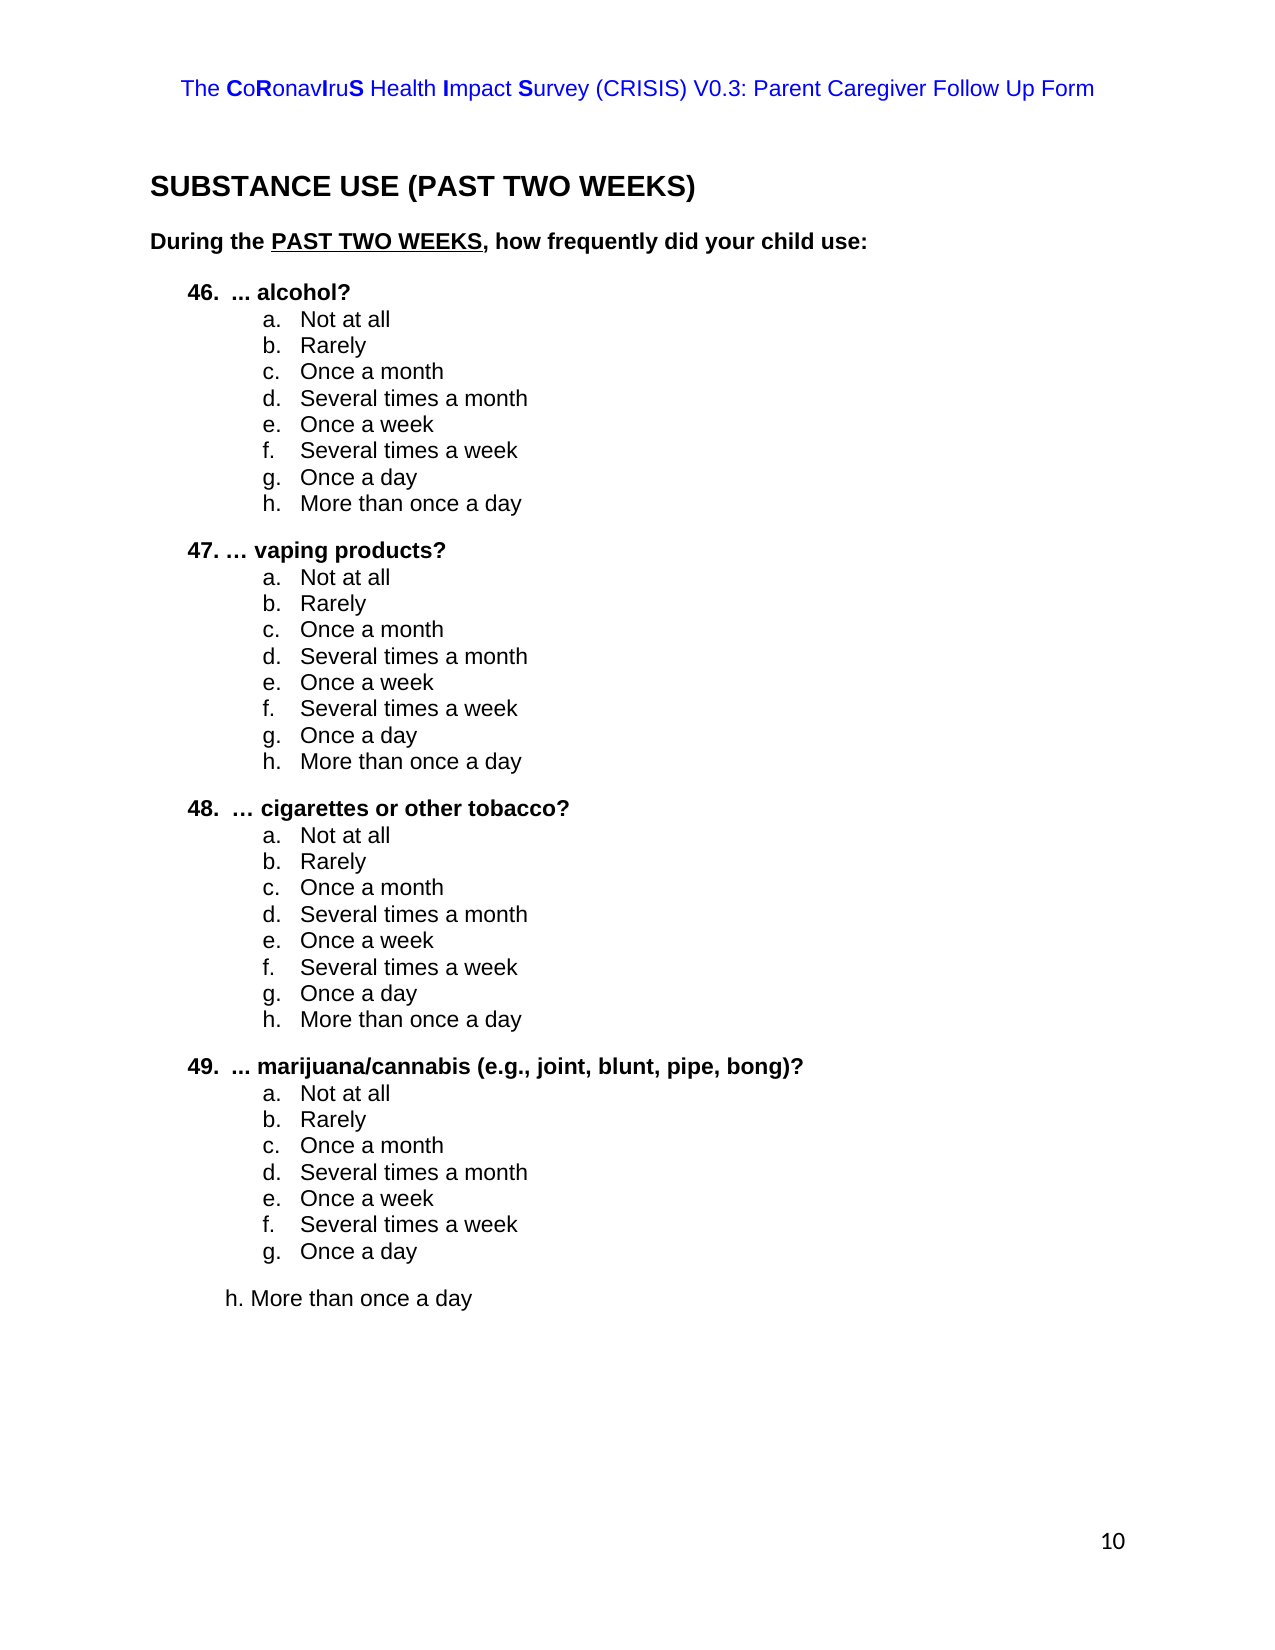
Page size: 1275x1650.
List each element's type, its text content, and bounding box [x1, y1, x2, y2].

list Several times a week [262, 437, 1125, 464]
list Several times a month [262, 385, 1125, 411]
list Once a month [262, 616, 1125, 643]
list Once a month [262, 1132, 1125, 1159]
subtitle SUBSTANCE USE (PAST TWO WEEKS) [150, 169, 1125, 203]
list Rarely [262, 332, 1125, 358]
list Several times a month [262, 643, 1125, 669]
list Rarely [262, 848, 1125, 874]
list Rarely [262, 1106, 1125, 1132]
text During the PAST TWO WEEKS, how frequently did your child use: [150, 228, 1125, 254]
list Not at all [262, 306, 1125, 332]
list ... marijuana/cannabis (e.g., joint, blunt, pipe, bong)? [187, 1053, 1125, 1080]
list Once a month [262, 874, 1125, 901]
list Once a day [262, 1238, 1125, 1264]
list Not at all [262, 822, 1125, 848]
list Once a day [262, 464, 1125, 490]
list … cigarettes or other tobacco? [187, 795, 1125, 822]
list Once a week [262, 411, 1125, 437]
list Several times a month [262, 1159, 1125, 1185]
list Once a week [262, 1185, 1125, 1211]
list Not at all [262, 564, 1125, 590]
list ... alcohol? [187, 279, 1125, 306]
list Once a day [262, 980, 1125, 1006]
list Once a day [262, 722, 1125, 748]
list Several times a week [262, 953, 1125, 980]
list … vaping products? [187, 537, 1125, 564]
list Once a week [262, 927, 1125, 953]
list Once a week [262, 669, 1125, 695]
list Several times a week [262, 695, 1125, 722]
list Not at all [262, 1080, 1125, 1106]
list More than once a day [262, 1006, 1125, 1032]
list More than once a day [262, 490, 1125, 516]
list Once a month [262, 358, 1125, 385]
list Several times a month [262, 901, 1125, 927]
list Rarely [262, 590, 1125, 616]
list More than once a day [262, 748, 1125, 774]
list Several times a week [262, 1211, 1125, 1238]
text h. More than once a day [225, 1285, 1125, 1311]
